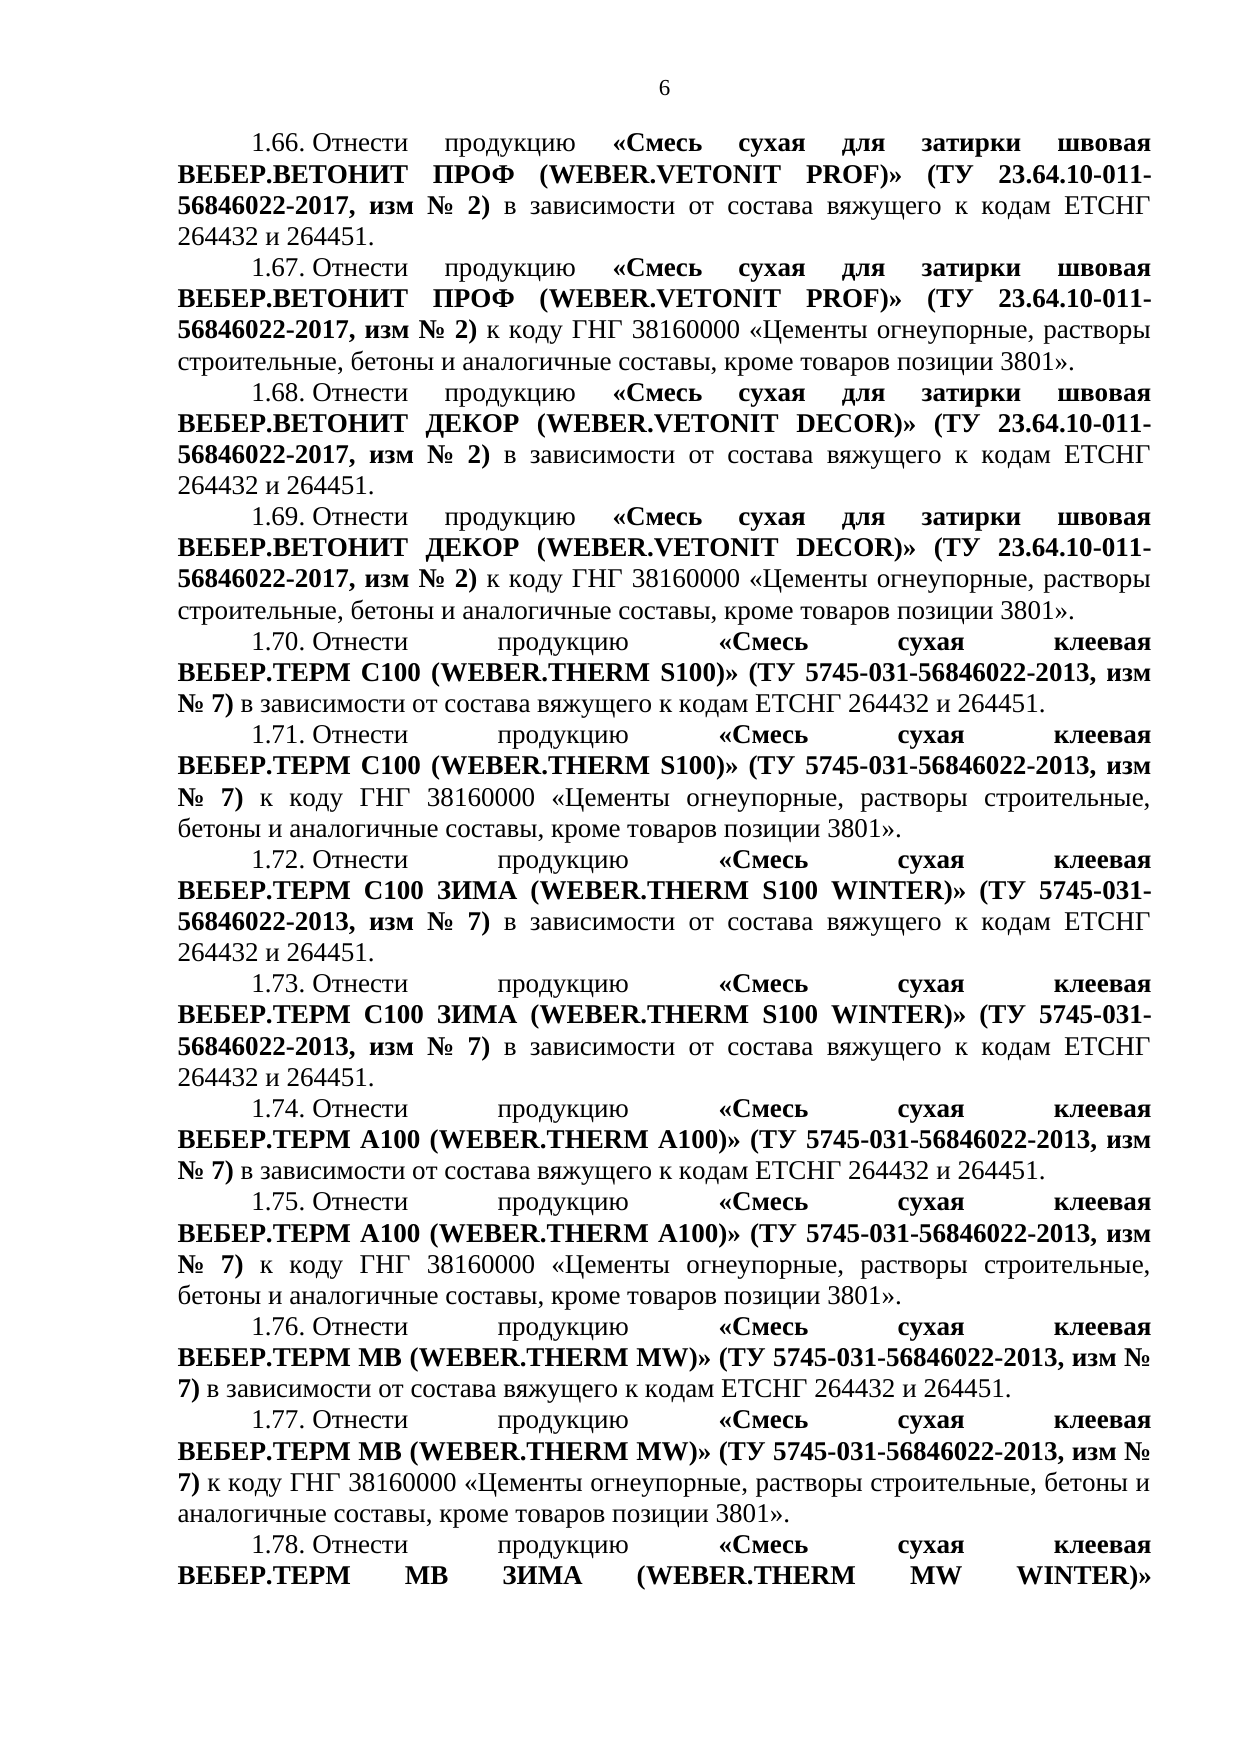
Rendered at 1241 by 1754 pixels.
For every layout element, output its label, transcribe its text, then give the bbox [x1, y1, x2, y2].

text 1.75. Отнести продукцию «Смесь сухая клеевая ВЕБЕР.ТЕРМ А100 (WEBER.THERM A100)» (ТУ 5745-031-56846022-2013, изм № 7) к коду ГНГ 38160000 «Цементы огнеупорные, растворы строительные, бетоны и аналогичные составы, кроме товаров позиции 3801». [177, 1186, 1152, 1310]
text 1.68. Отнести продукцию «Смесь сухая для затирки швовая ВЕБЕР.ВЕТОНИТ ДЕКОР (WEBER.VETONIT DECOR)» (ТУ 23.64.10-011-56846022-2017, изм № 2) в зависимости от состава вяжущего к кодам ЕТСНГ 264432 и 264451. [177, 376, 1152, 500]
text 1.77. Отнести продукцию «Смесь сухая клеевая ВЕБЕР.ТЕРМ МВ (WEBER.THERM MW)» (ТУ 5745-031-56846022-2013, изм № 7) к коду ГНГ 38160000 «Цементы огнеупорные, растворы строительные, бетоны и аналогичные составы, кроме товаров позиции 3801». [177, 1403, 1152, 1528]
text 1.70. Отнести продукцию «Смесь сухая клеевая ВЕБЕР.ТЕРМ С100 (WEBER.THERM S100)» (ТУ 5745-031-56846022-2013, изм № 7) в зависимости от состава вяжущего к кодам ЕТСНГ 264432 и 264451. [177, 625, 1152, 718]
text 1.74. Отнести продукцию «Смесь сухая клеевая ВЕБЕР.ТЕРМ А100 (WEBER.THERM A100)» (ТУ 5745-031-56846022-2013, изм № 7) в зависимости от состава вяжущего к кодам ЕТСНГ 264432 и 264451. [177, 1092, 1152, 1186]
text 1.71. Отнести продукцию «Смесь сухая клеевая ВЕБЕР.ТЕРМ С100 (WEBER.THERM S100)» (ТУ 5745-031-56846022-2013, изм № 7) к коду ГНГ 38160000 «Цементы огнеупорные, растворы строительные, бетоны и аналогичные составы, кроме товаров позиции 3801». [177, 718, 1152, 843]
text 1.69. Отнести продукцию «Смесь сухая для затирки швовая ВЕБЕР.ВЕТОНИТ ДЕКОР (WEBER.VETONIT DECOR)» (ТУ 23.64.10-011-56846022-2017, изм № 2) к коду ГНГ 38160000 «Цементы огнеупорные, растворы строительные, бетоны и аналогичные составы, кроме товаров позиции 3801». [177, 500, 1152, 625]
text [177, 1528, 1152, 1590]
text 1.66. Отнести продукцию «Смесь сухая для затирки швовая ВЕБЕР.ВЕТОНИТ ПРОФ (WEBER.VETONIT PROF)» (ТУ 23.64.10-011-56846022-2017, изм № 2) в зависимости от состава вяжущего к кодам ЕТСНГ 264432 и 264451. [177, 127, 1152, 251]
text 1.73. Отнести продукцию «Смесь сухая клеевая ВЕБЕР.ТЕРМ С100 ЗИМА (WEBER.THERM S100 WINTER)» (ТУ 5745-031-56846022-2013, изм № 7) в зависимости от состава вяжущего к кодам ЕТСНГ 264432 и 264451. [177, 967, 1152, 1092]
text 1.67. Отнести продукцию «Смесь сухая для затирки швовая ВЕБЕР.ВЕТОНИТ ПРОФ (WEBER.VETONIT PROF)» (ТУ 23.64.10-011-56846022-2017, изм № 2) к коду ГНГ 38160000 «Цементы огнеупорные, растворы строительные, бетоны и аналогичные составы, кроме товаров позиции 3801». [177, 251, 1152, 376]
text 1.76. Отнести продукцию «Смесь сухая клеевая ВЕБЕР.ТЕРМ МВ (WEBER.THERM MW)» (ТУ 5745-031-56846022-2013, изм № 7) в зависимости от состава вяжущего к кодам ЕТСНГ 264432 и 264451. [177, 1310, 1152, 1403]
text 1.72. Отнести продукцию «Смесь сухая клеевая ВЕБЕР.ТЕРМ С100 ЗИМА (WEBER.THERM S100 WINTER)» (ТУ 5745-031-56846022-2013, изм № 7) в зависимости от состава вяжущего к кодам ЕТСНГ 264432 и 264451. [177, 843, 1152, 967]
